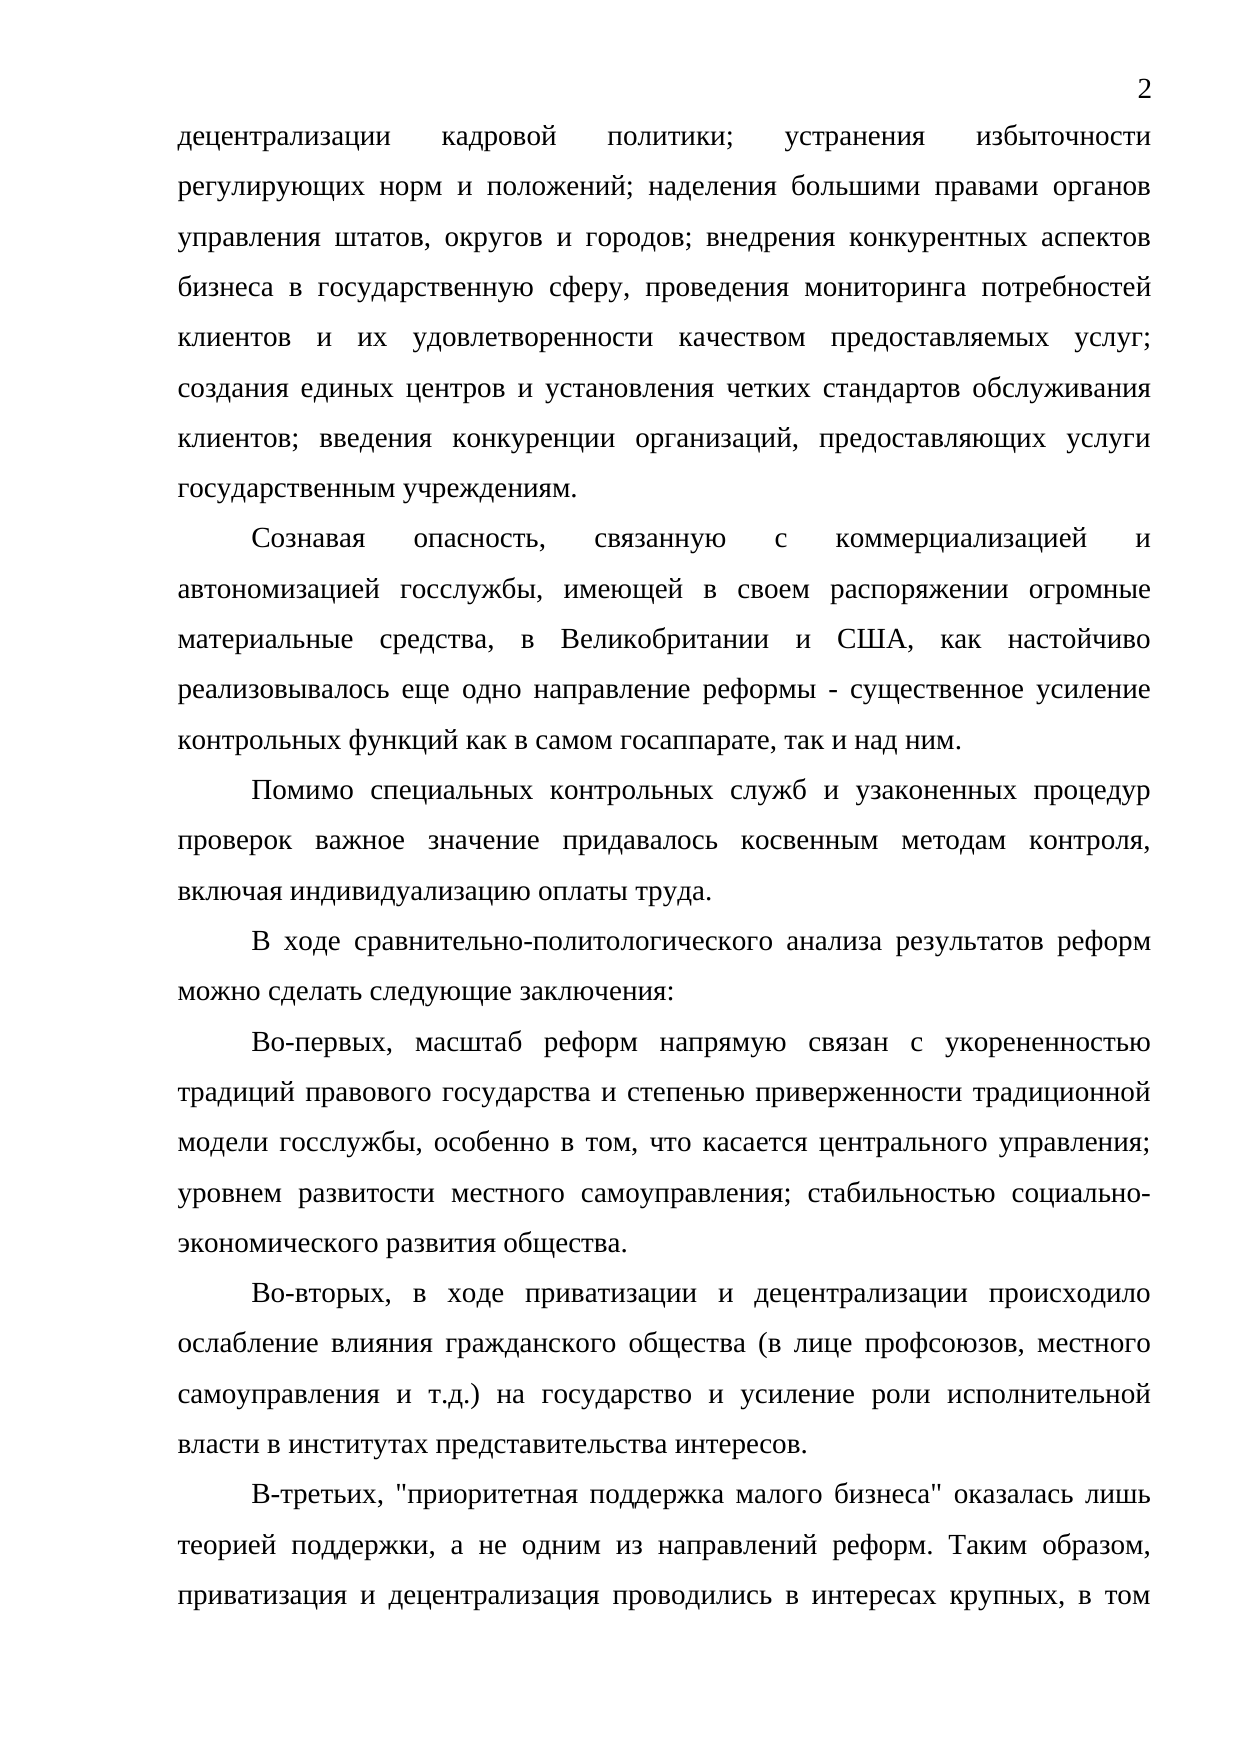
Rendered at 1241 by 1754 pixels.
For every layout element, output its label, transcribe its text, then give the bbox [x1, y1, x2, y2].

text Во-вторых, в ходе приватизации и децентрализации происходило ослабление влияния гражданского общества (в лице профсоюзов, местного самоуправления и т.д.) на государство и усиление роли исполнительной власти в институтах представительства интересов. [177, 1275, 1152, 1460]
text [177, 1477, 1152, 1611]
text Во-первых, масштаб реформ напрямую связан с укорененностью традиций правового государства и степенью приверженности традиционной модели госслужбы, особенно в том, что касается центрального управления; уровнем развитости местного самоуправления; стабильностью социально-экономического развития общества. [177, 1024, 1152, 1258]
text В ходе сравнительно-политологического анализа результатов реформ можно сделать следующие заключения: [177, 923, 1152, 1007]
text Помимо специальных контрольных служб и узаконенных процедур проверок важное значение придавалось косвенным методам контроля, включая индивидуализацию оплаты труда. [177, 772, 1152, 906]
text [177, 118, 1152, 504]
text Сознавая опасность, связанную с коммерциализацией и автономизацией госслужбы, имеющей в своем распоряжении огромные материальные средства, в Великобритании и США, как настойчиво реализовывалось еще одно направление реформы - существенное усиление контрольных функций как в самом госаппарате, так и над ним. [177, 521, 1152, 755]
